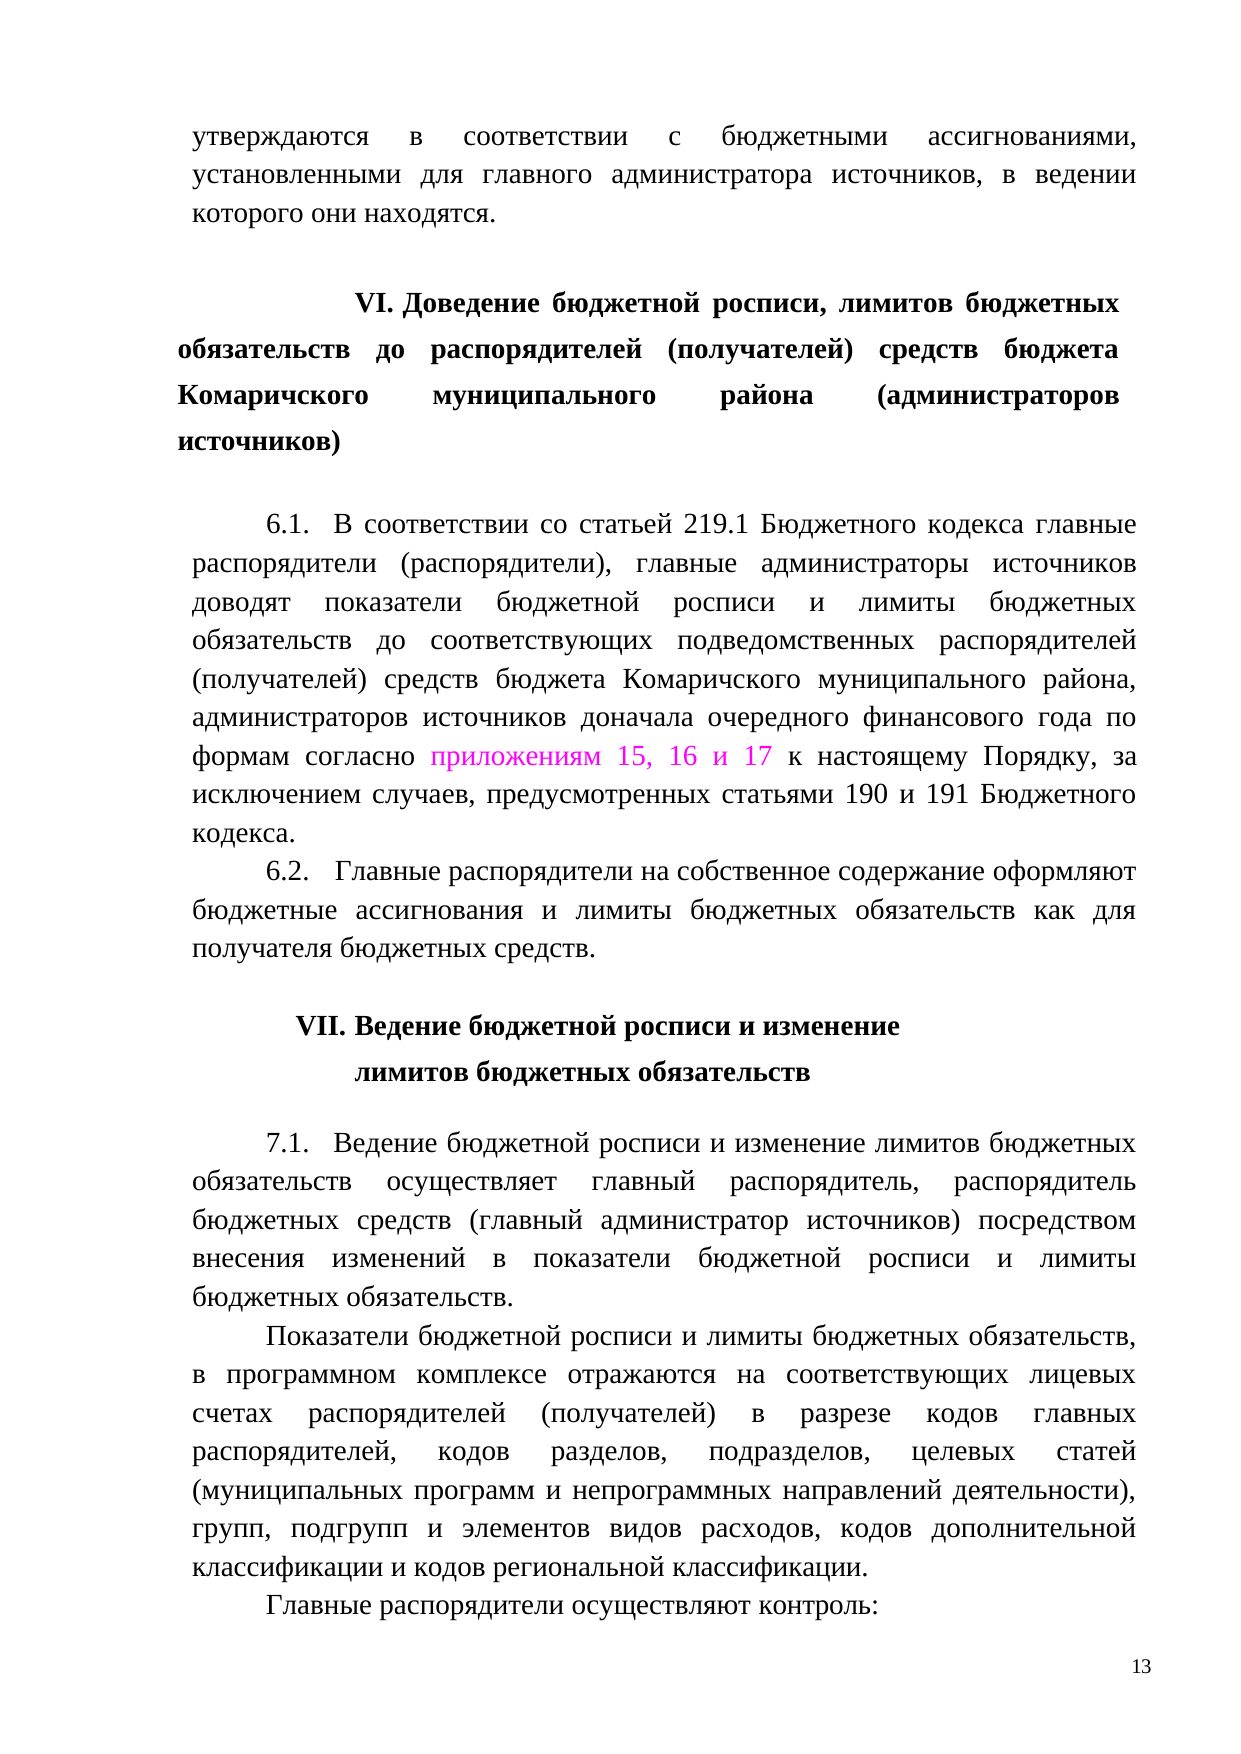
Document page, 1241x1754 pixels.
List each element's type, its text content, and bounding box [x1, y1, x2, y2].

text Главные распорядители осуществляют контроль: [266, 1587, 1152, 1621]
text Показатели бюджетной росписи и лимиты бюджетных обязательств, в программном комплексе отражаются на соответствующих лицевых счетах распорядителей (получателей) в разрезе кодов главных распорядителей, кодов разделов, подразделов, целевых статей (муниципальных программ и непрограммных направлений деятельности), групп, подгрупп и элементов видов расходов, кодов дополнительной классификации и кодов региональной классификации. [192, 1318, 1137, 1582]
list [192, 118, 1137, 229]
list Ведение бюджетной росписи и изменение лимитов бюджетных обязательств осуществляет главный распорядитель, распорядитель бюджетных средств (главный администратор источников) посредством внесения изменений в показатели бюджетной росписи и лимиты бюджетных обязательств. [192, 1125, 1137, 1313]
list В соответствии со статьей 219.1 Бюджетного кодекса главные распорядители (распорядители), главные администраторы источников доводят показатели бюджетной росписи и лимиты бюджетных обязательств до соответствующих подведомственных распорядителей (получателей) средств бюджета Комаричского муниципального района, администраторов источников доначала очередного финансового года по формам согласно приложениям 15, 16 и 17 к настоящему Порядку, за исключением случаев, предусмотренных статьями 190 и 191 Бюджетного кодекса. [192, 507, 1137, 848]
list Главные распорядители на собственное содержание оформляют бюджетные ассигнования и лимиты бюджетных обязательств как для получателя бюджетных средств. [192, 853, 1137, 964]
subtitle Ведение бюджетной росписи и изменение лимитов бюджетных обязательств [295, 1008, 959, 1087]
subtitle Доведение бюджетной росписи, лимитов бюджетных обязательств до распорядителей (получателей) средств бюджета Комаричского муниципального района (администраторов источников) [177, 273, 1119, 456]
